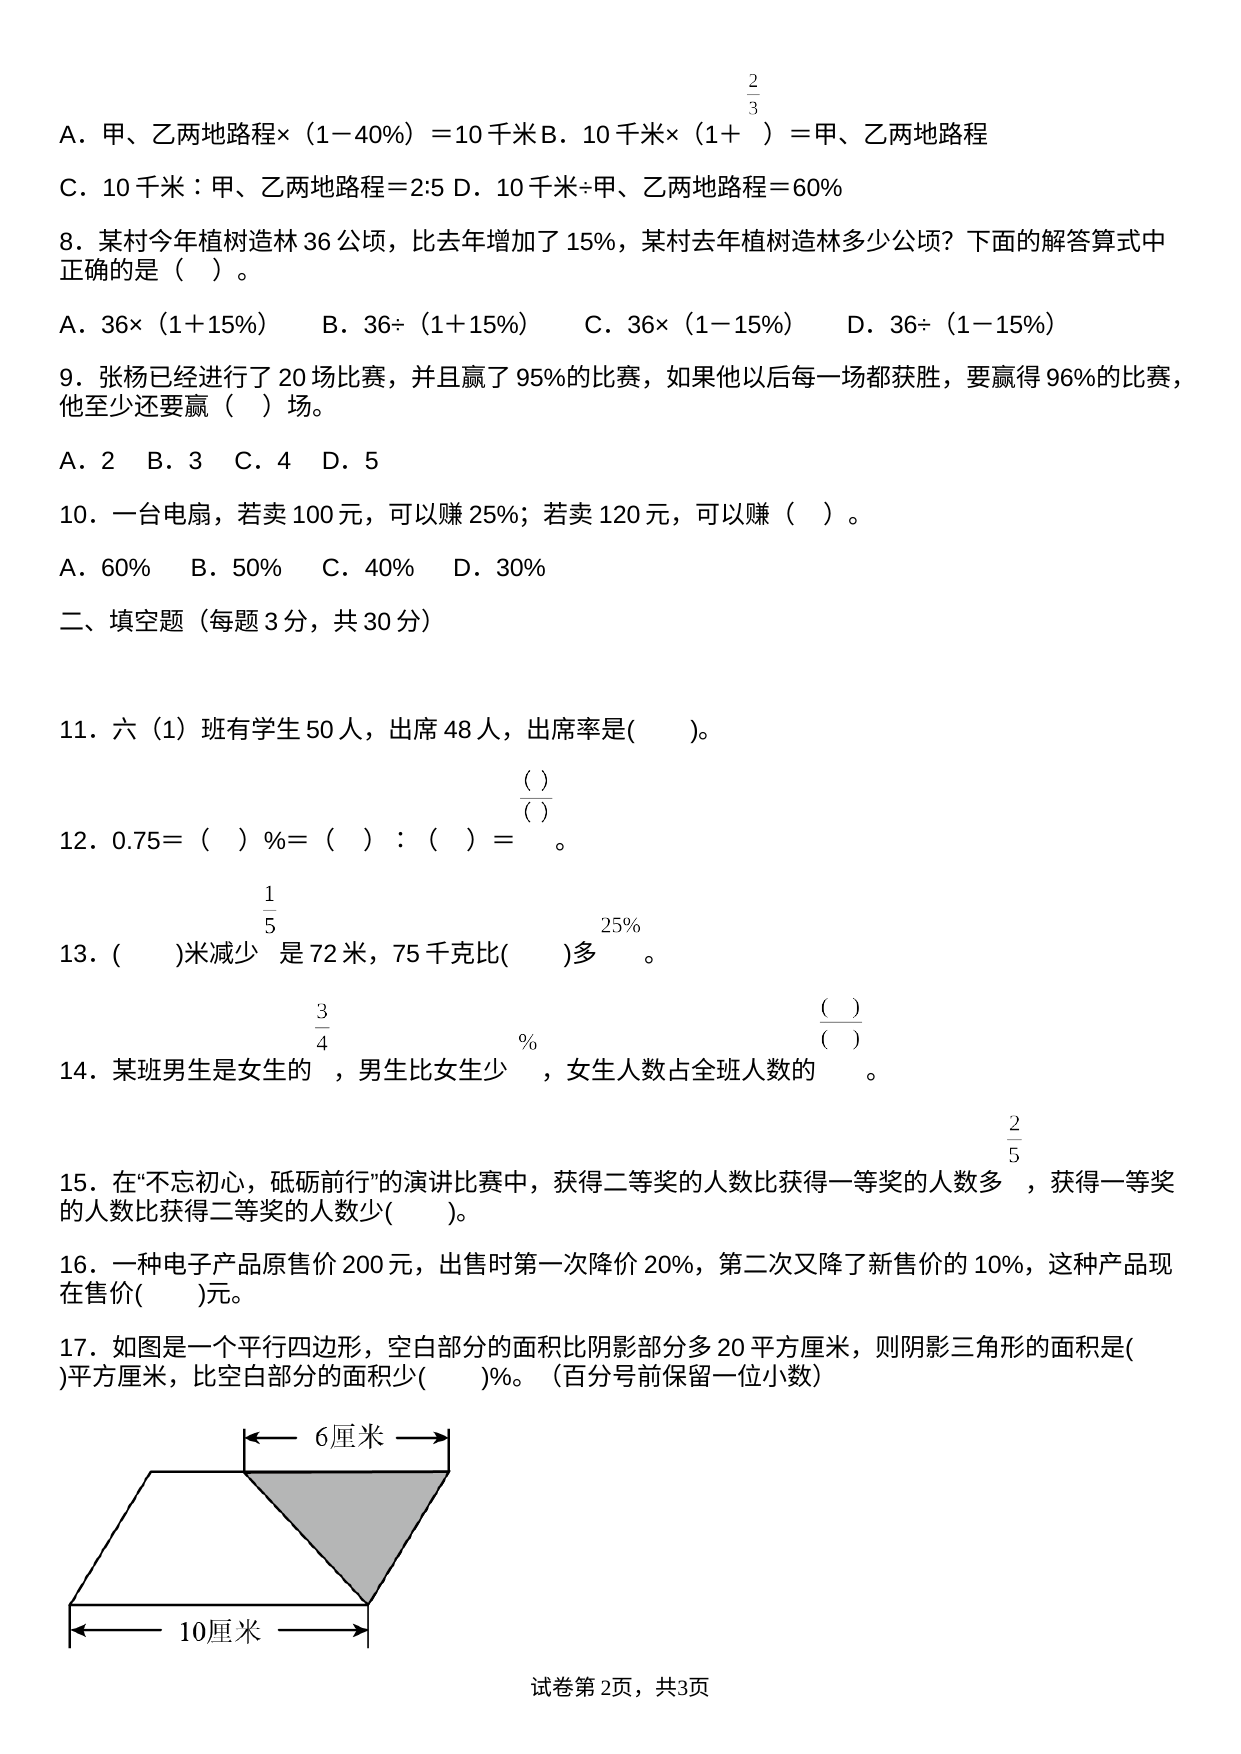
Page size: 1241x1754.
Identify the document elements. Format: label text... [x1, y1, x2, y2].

text A．60% B．50% C．40% D．30% [59, 553, 1181, 582]
text 13．( )米减少是72米，75千克比( )多。 [59, 880, 1181, 968]
text 12．0.75＝（ ）%＝（ ）∶（ ）＝。 [59, 768, 1181, 855]
picture [59, 1415, 463, 1655]
text 10．一台电扇，若卖100元，可以赚25%；若卖120元，可以赚（ ）。 [59, 499, 1181, 528]
text A．36×（1＋15%） B．36÷（1＋15%） C．36×（1－15%） D．36÷（1－15%） [59, 309, 1181, 338]
text 9．张杨已经进行了20场比赛，并且赢了95%的比赛，如果他以后每一场都获胜，要赢得96%的比赛，他至少还要赢（ ）场。 [59, 363, 1181, 421]
text 二、填空题（每题3分，共30分） [59, 607, 1181, 636]
text 17．如图是一个平行四边形，空白部分的面积比阴影部分多20平方厘米，则阴影三角形的面积是( )平方厘米，比空白部分的面积少( )%。（百分号前保留一位小数） [59, 1333, 1181, 1390]
text C．10千米∶甲、乙两地路程＝2∶5 D．10千米÷甲、乙两地路程＝60% [59, 173, 1181, 202]
text 16．一种电子产品原售价200元，出售时第一次降价20%，第二次又降了新售价的10%，这种产品现在售价( )元。 [59, 1250, 1181, 1308]
text A．甲、乙两地路程×（1－40%）＝10千米 B．10千米×（1＋）＝甲、乙两地路程 [59, 68, 1181, 148]
text 15．在“不忘初心，砥砺前行”的演讲比赛中，获得二等奖的人数比获得一等奖的人数多，获得一等奖的人数比获得二等奖的人数少( )。 [59, 1110, 1181, 1225]
text 11．六（1）班有学生50人，出席48人，出席率是( )。 [59, 714, 1181, 743]
text 8．某村今年植树造林36公顷，比去年增加了15%，某村去年植树造林多少公顷？下面的解答算式中正确的是（ ）。 [59, 227, 1181, 284]
text A．2 B．3 C．4 D．5 [59, 446, 1181, 474]
text 14．某班男生是女生的，男生比女生少 ，女生人数占全班人数的。 [59, 993, 1181, 1085]
